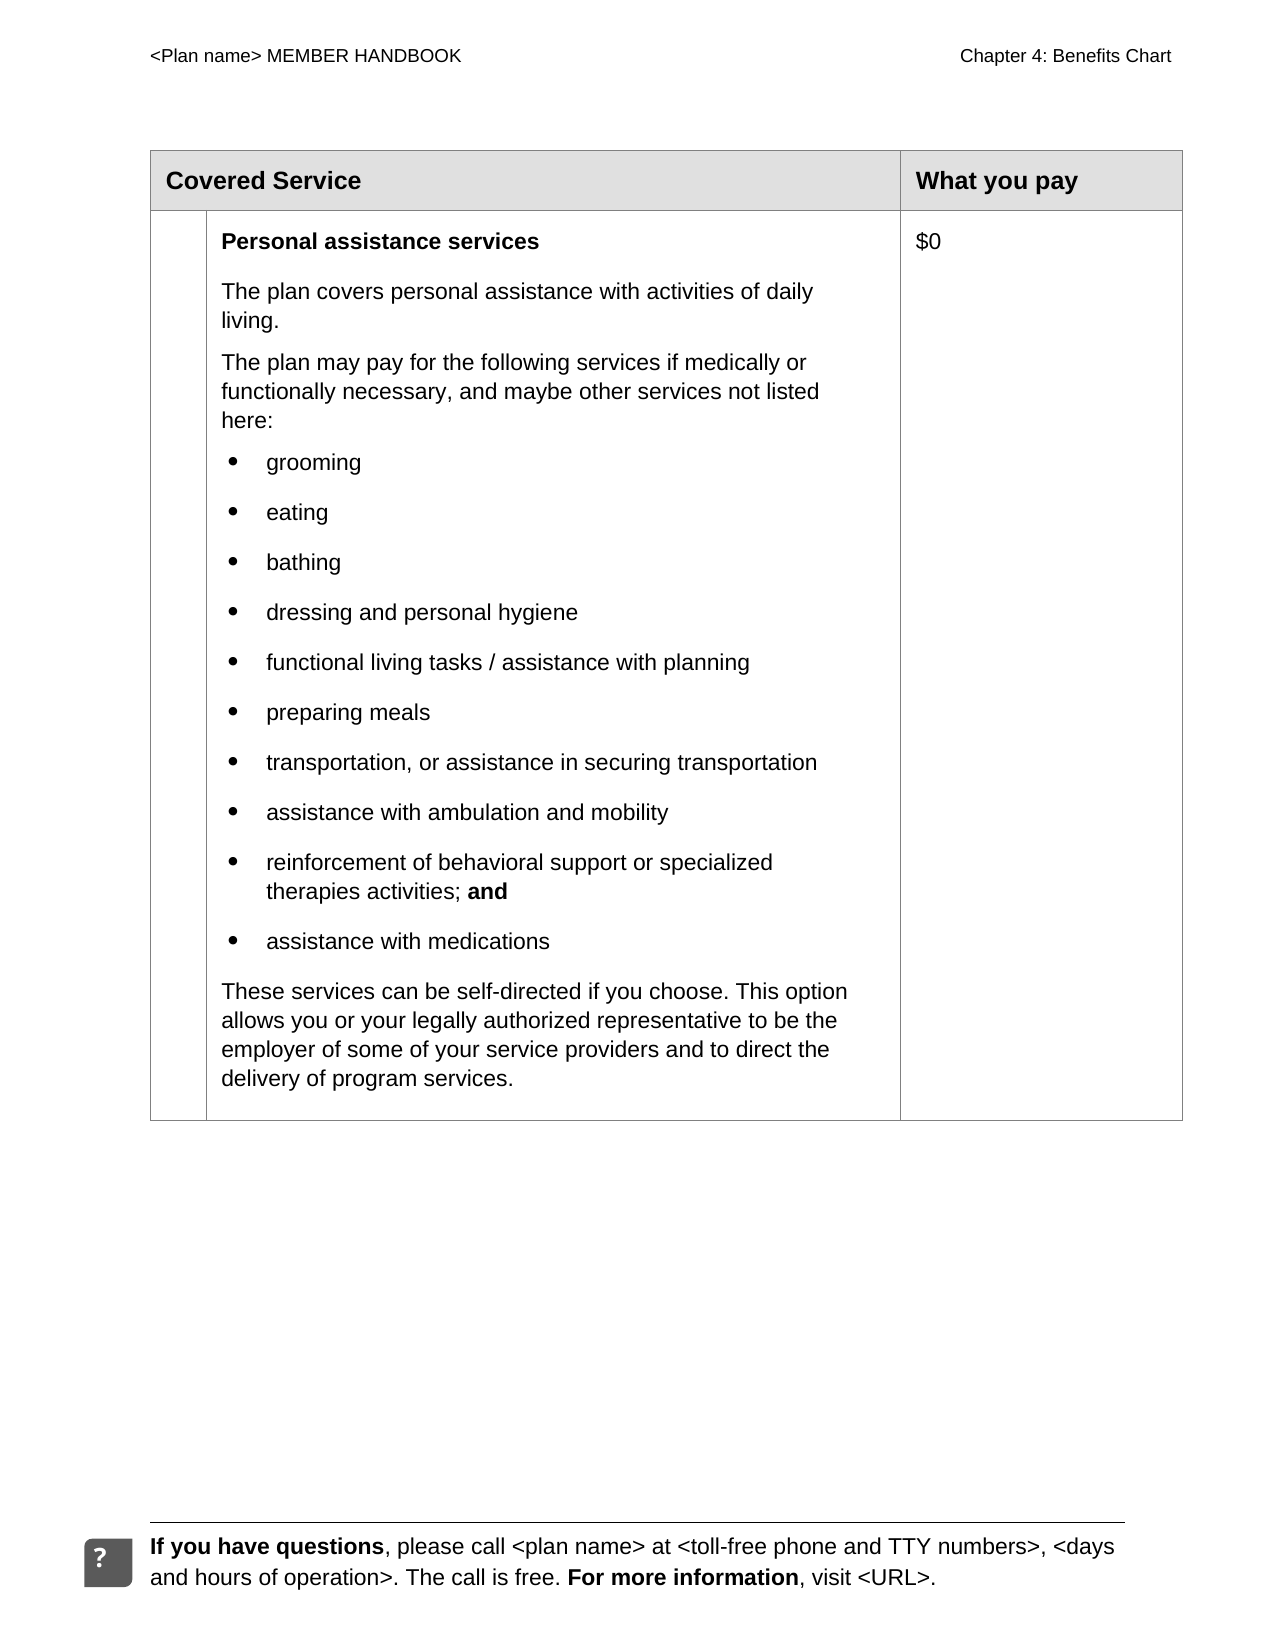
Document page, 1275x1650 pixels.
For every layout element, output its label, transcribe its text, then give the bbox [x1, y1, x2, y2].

table_cell $0 [901, 211, 1182, 1120]
table_header What you pay [901, 151, 1182, 210]
table_cell Personal assistance services The plan covers personal assistance with activities of daily living. The plan may pay for the following services if medically or functionally necessary, and maybe other services not listed here: grooming eating bathing dressing and personal hygiene functional living tasks / assistance with planning preparing meals transportation, or assistance in securing transportation assistance with ambulation and mobility reinforcement of behavioral support or specialized therapies activities; and assistance with medications These services can be self-directed if you choose. This option allows you or your legally authorized representative to be the employer of some of your service providers and to direct the delivery of program services. [207, 211, 900, 1120]
table_header Covered Service [151, 151, 900, 210]
table_cell [151, 211, 206, 1120]
